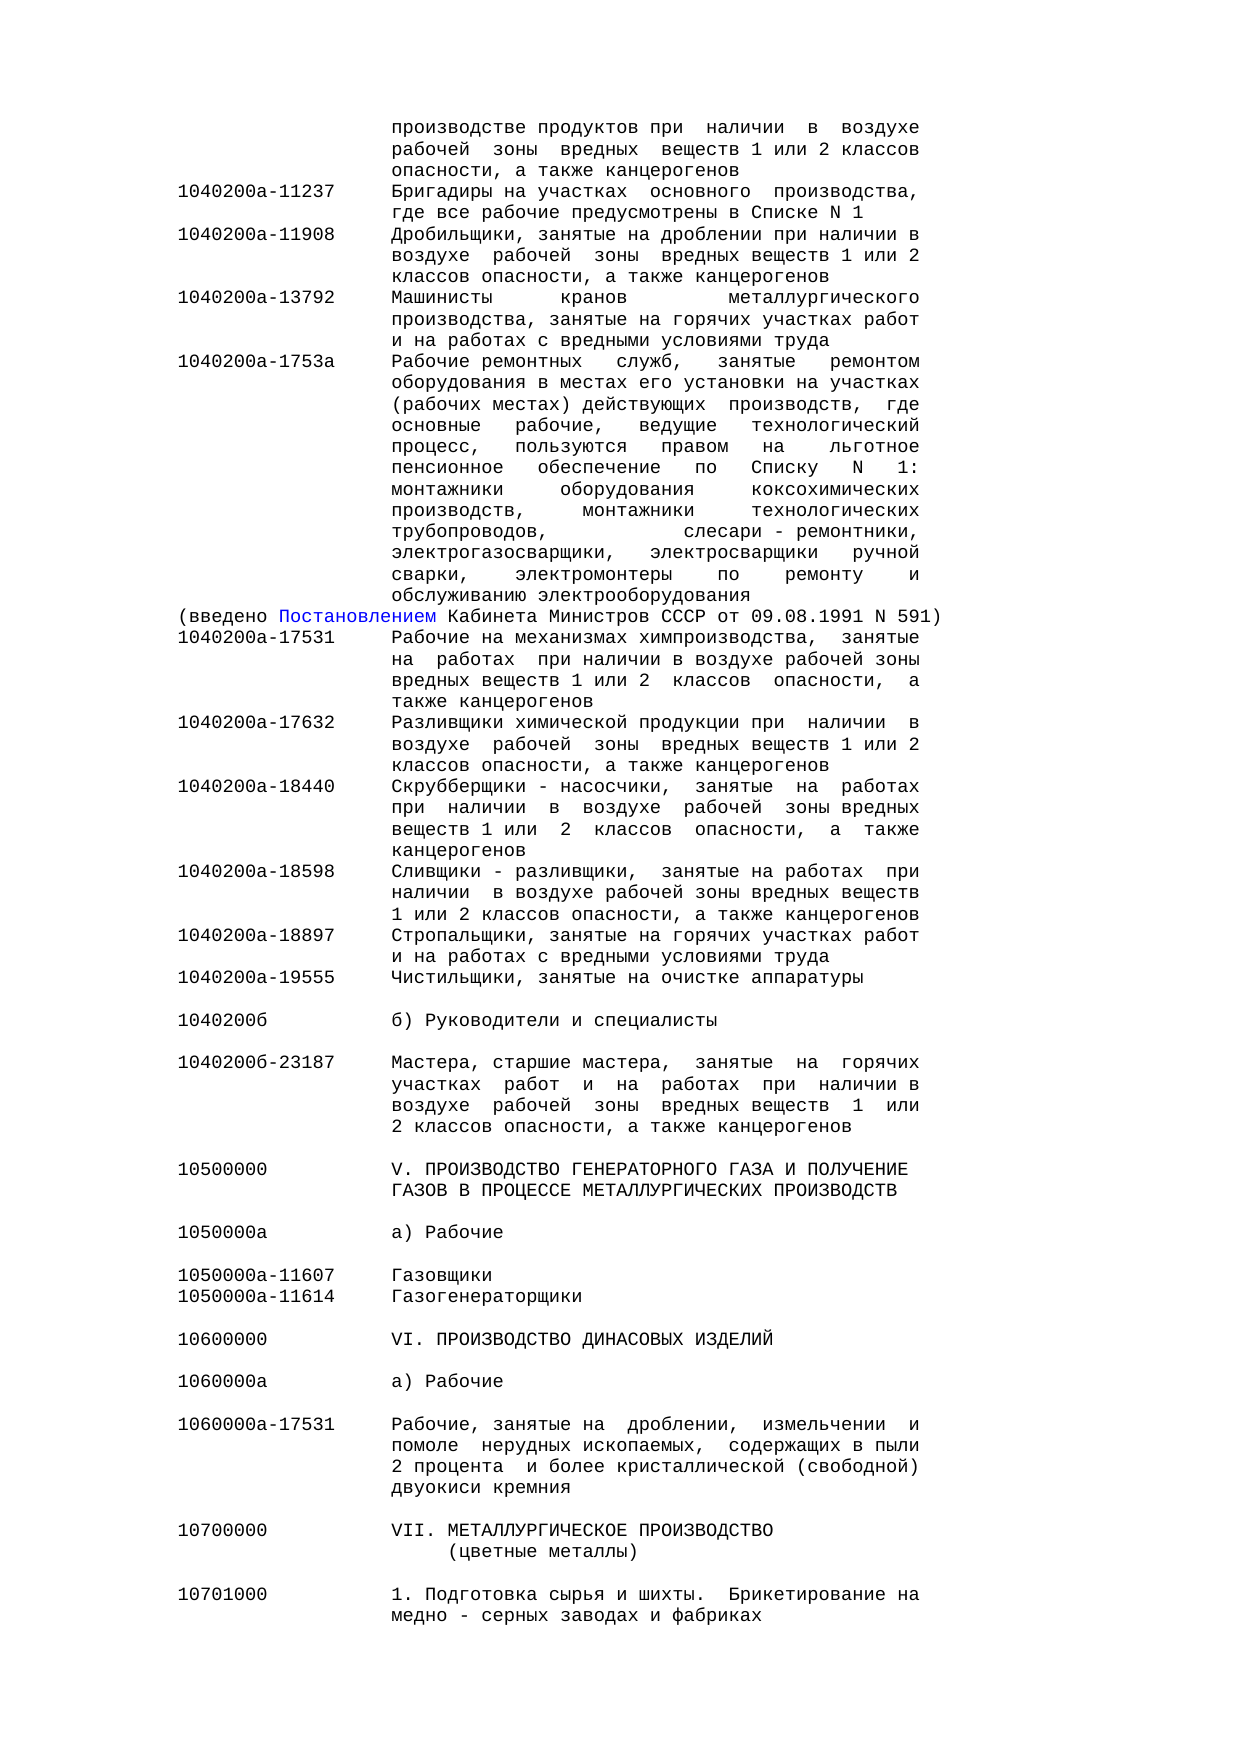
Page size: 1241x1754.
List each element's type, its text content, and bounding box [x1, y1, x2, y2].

text 1060000а-17531 Рабочие, занятые на дроблении, измельчении и [177, 1414, 1152, 1436]
text воздухе рабочей зоны вредных веществ 1 или 2 [177, 734, 1152, 756]
text 1040200а-11908 Дробильщики, занятые на дроблении при наличии в [177, 224, 1152, 246]
text 1050000а-11607 Газовщики [177, 1266, 1152, 1287]
text 1050000а а) Рабочие [177, 1223, 1152, 1244]
text 1040200а-1753а Рабочие ремонтных служб, занятые ремонтом [177, 352, 1152, 373]
text 1040200б-23187 Мастера, старшие мастера, занятые на горячих [177, 1053, 1152, 1074]
text 1040200а-17632 Разливщики химической продукции при наличии в [177, 713, 1152, 734]
text 1040200а-18440 Скрубберщики - насосчики, занятые на работах [177, 777, 1152, 798]
text обслуживанию электрооборудования [177, 586, 1152, 607]
text производстве продуктов при наличии в воздухе [177, 118, 1152, 139]
text и на работах с вредными условиями труда [177, 947, 1152, 968]
text 1040200а-13792 Машинисты кранов металлургического [177, 288, 1152, 309]
text и на работах с вредными условиями труда [177, 331, 1152, 352]
text классов опасности, а также канцерогенов [177, 267, 1152, 288]
text воздухе рабочей зоны вредных веществ 1 или 2 [177, 246, 1152, 267]
text классов опасности, а также канцерогенов [177, 756, 1152, 777]
text 1050000а-11614 Газогенераторщики [177, 1287, 1152, 1308]
text на работах при наличии в воздухе рабочей зоны [177, 649, 1152, 671]
text опасности, а также канцерогенов [177, 161, 1152, 182]
text рабочей зоны вредных веществ 1 или 2 классов [177, 139, 1152, 161]
text производства, занятые на горячих участках работ [177, 309, 1152, 331]
text 1040200а-11237 Бригадиры на участках основного производства, [177, 182, 1152, 203]
text (введено Постановлением Кабинета Министров СССР от 09.08.1991 N 591) [177, 607, 1152, 628]
text вредных веществ 1 или 2 классов опасности, а [177, 671, 1152, 692]
text процесс, пользуются правом на льготное [177, 437, 1152, 458]
text участках работ и на работах при наличии в [177, 1074, 1152, 1096]
text 1040200а-17531 Рабочие на механизмах химпроизводства, занятые [177, 628, 1152, 649]
text 10701000 1. Подготовка сырья и шихты. Брикетирование на [177, 1584, 1152, 1606]
text помоле нерудных ископаемых, содержащих в пыли [177, 1436, 1152, 1457]
text ГАЗОВ В ПРОЦЕССЕ МЕТАЛЛУРГИЧЕСКИХ ПРОИЗВОДСТВ [177, 1181, 1152, 1202]
text 10500000 V. ПРОИЗВОДСТВО ГЕНЕРАТОРНОГО ГАЗА И ПОЛУЧЕНИЕ [177, 1159, 1152, 1181]
text монтажники оборудования коксохимических [177, 479, 1152, 501]
text трубопроводов, слесари - ремонтники, [177, 522, 1152, 543]
text (цветные металлы) [177, 1542, 1152, 1563]
text 1040200а-18897 Стропальщики, занятые на горячих участках работ [177, 926, 1152, 947]
text электрогазосварщики, электросварщики ручной [177, 543, 1152, 564]
text 10600000 VI. ПРОИЗВОДСТВО ДИНАСОВЫХ ИЗДЕЛИЙ [177, 1329, 1152, 1351]
text также канцерогенов [177, 692, 1152, 713]
text основные рабочие, ведущие технологический [177, 416, 1152, 437]
text двуокиси кремния [177, 1478, 1152, 1499]
text (рабочих местах) действующих производств, где [177, 394, 1152, 416]
text воздухе рабочей зоны вредных веществ 1 или [177, 1096, 1152, 1117]
text где все рабочие предусмотрены в Списке N 1 [177, 203, 1152, 224]
text 1 или 2 классов опасности, а также канцерогенов [177, 904, 1152, 926]
text сварки, электромонтеры по ремонту и [177, 564, 1152, 586]
text 1040200б б) Руководители и специалисты [177, 1011, 1152, 1032]
text производств, монтажники технологических [177, 501, 1152, 522]
text медно - серных заводах и фабриках [177, 1606, 1152, 1627]
text веществ 1 или 2 классов опасности, а также [177, 819, 1152, 841]
text при наличии в воздухе рабочей зоны вредных [177, 798, 1152, 819]
text 2 классов опасности, а также канцерогенов [177, 1117, 1152, 1138]
text наличии в воздухе рабочей зоны вредных веществ [177, 883, 1152, 904]
text пенсионное обеспечение по Списку N 1: [177, 458, 1152, 479]
text 2 процента и более кристаллической (свободной) [177, 1457, 1152, 1478]
text канцерогенов [177, 841, 1152, 862]
text 1060000а а) Рабочие [177, 1372, 1152, 1393]
text 10700000 VII. МЕТАЛЛУРГИЧЕСКОЕ ПРОИЗВОДСТВО [177, 1521, 1152, 1542]
text 1040200а-19555 Чистильщики, занятые на очистке аппаратуры [177, 968, 1152, 989]
text 1040200а-18598 Сливщики - разливщики, занятые на работах при [177, 862, 1152, 883]
text оборудования в местах его установки на участках [177, 373, 1152, 394]
